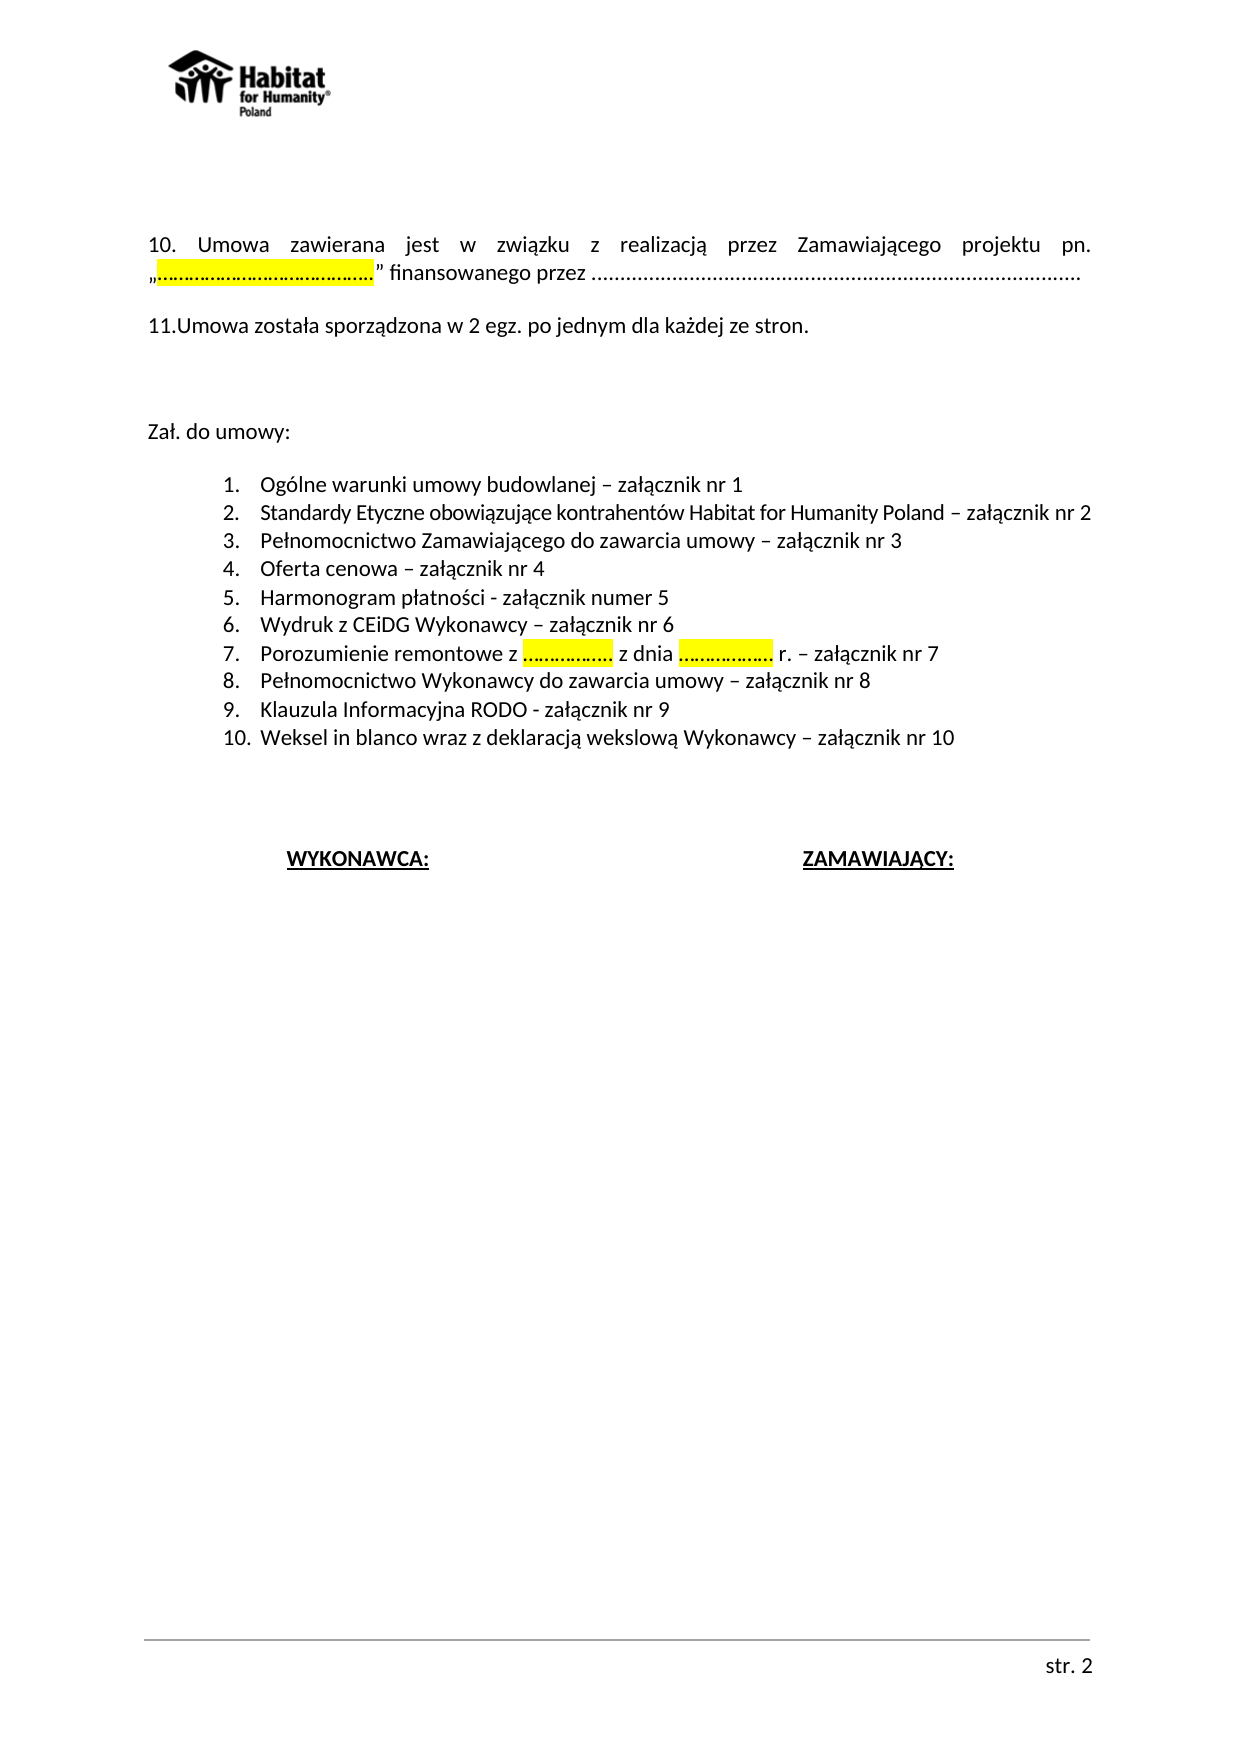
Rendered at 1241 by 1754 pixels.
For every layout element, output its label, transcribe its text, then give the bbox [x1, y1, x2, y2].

text Zał. do umowy: [148, 417, 1092, 446]
list Klauzula Informacyjna RODO - załącznik nr 9 [223, 695, 1092, 723]
list Pełnomocnictwo Wykonawcy do zawarcia umowy – załącznik nr 8 [223, 667, 1092, 695]
list Pełnomocnictwo Zamawiającego do zawarcia umowy – załącznik nr 3 [223, 527, 1092, 554]
list Oferta cenowa – załącznik nr 4 [223, 554, 1092, 583]
text WYKONAWCA: ZAMAWIAJĄCY: [148, 844, 1092, 872]
list Harmonogram płatności - załącznik numer 5 [223, 583, 1092, 611]
list Standardy Etyczne obowiązujące kontrahentów Habitat for Humanity Poland – załącznik nr 2 [223, 498, 1092, 527]
list Porozumienie remontowe z …………….. z dnia ……………… r. – załącznik nr 7 [773, 639, 1092, 667]
list Weksel in blanco wraz z deklaracją wekslową Wykonawcy – załącznik nr 10 [223, 723, 1092, 751]
text 10. Umowa zawierana jest w związku z realizacją przez Zamawiającego projektu pn. „…………………………………..” finansowanego przez ..................................................................................... [148, 230, 1092, 286]
list Wydruk z CEiDG Wykonawcy – załącznik nr 6 [223, 611, 1092, 639]
picture [147, 30, 346, 138]
text 11.Umowa została sporządzona w 2 egz. po jednym dla każdej ze stron. [148, 311, 1092, 339]
list Porozumienie remontowe z …………….. z dnia ……………… r. – załącznik nr 7 [223, 639, 523, 667]
list Ogólne warunki umowy budowlanej – załącznik nr 1 [223, 471, 1092, 498]
